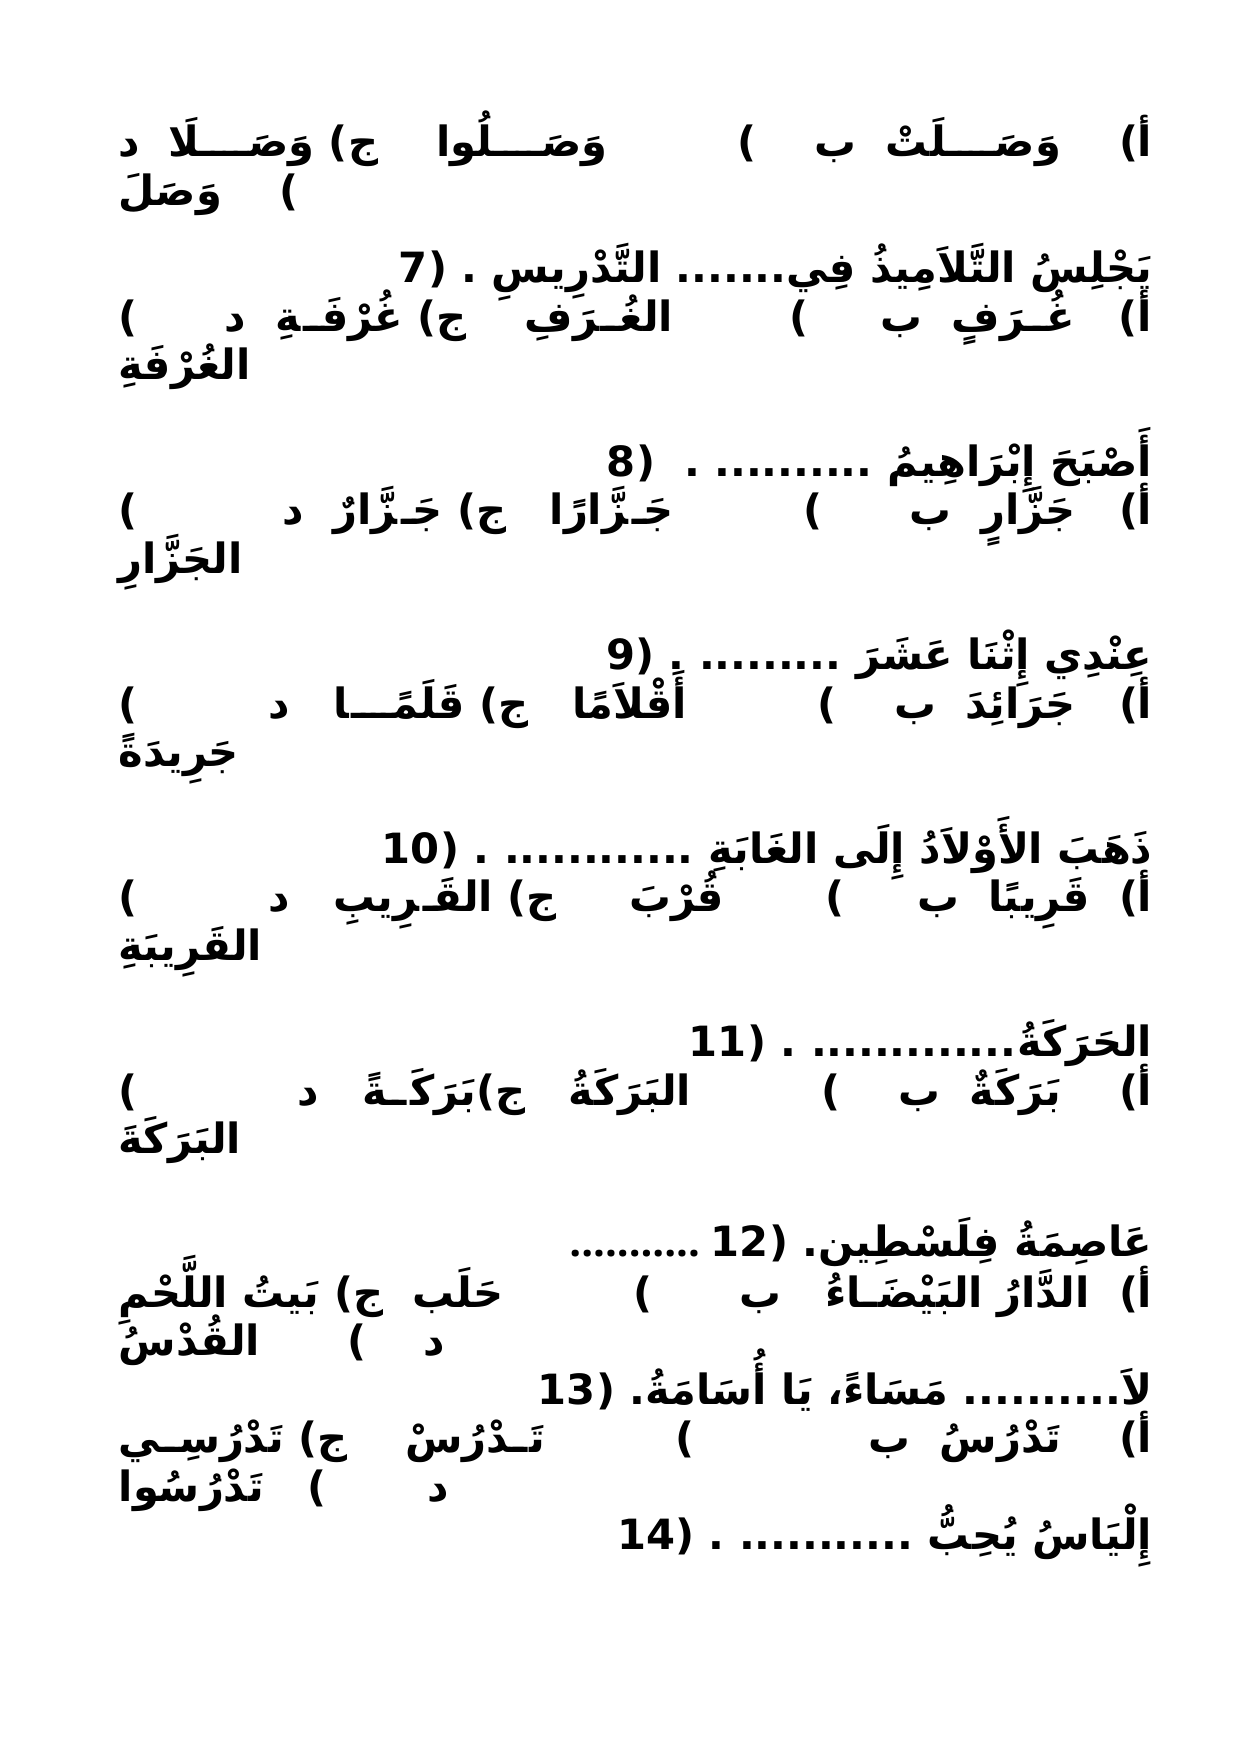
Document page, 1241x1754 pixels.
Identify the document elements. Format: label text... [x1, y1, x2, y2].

text أ) جَزَّارٍ ب ) جَزَّارًا ج) جَزَّارٌ د ) الجَزَّارِ [118, 486, 1152, 583]
text أ) قَرِيبًا ب ) قُرْبَ ج) القَرِيبِ د ) القَرِيبَةِ [118, 873, 1152, 970]
text لاَ.......... مَسَاءً، يَا أُسَامَةُ. (13 [118, 1366, 1152, 1414]
text أ) غُرَفٍ ب ) الغُرَفِ ج) غُرْفَةِ د ) الغُرْفَةِ [118, 292, 1152, 389]
text أ) تَدْرُسُ ب ) تَدْرُسْ ج) تَدْرُسِي د ) تَدْرُسُوا [118, 1414, 1152, 1511]
text أ) جَرَائِدَ ب ) أَقْلاَمًا ج) قَلَمًا د ) جَرِيدَةً [118, 679, 1152, 777]
text أَصْبَحَ إِبْرَاهِيمُ .......... . (8 [118, 437, 1152, 486]
text الحَرَكَةُ............. . (11 [118, 1018, 1152, 1067]
text أ) وَصَلَتْ ب ) وَصَلُوا ج) وَصَلَا د ) وَصَلَ [118, 118, 1152, 215]
text يَجْلِسُ التَّلاَمِيذُ فِي....... التَّدْرِيسِ . (7 [118, 244, 1152, 292]
text ذَهَبَ الأَوْلاَدُ إِلَى الغَابَةِ ............ . (10 [118, 824, 1152, 873]
text عِنْدِي إِثْنَا عَشَرَ ......... . (9 [118, 631, 1152, 679]
text ........... عَاصِمَةُ فِلَسْطِين. (12 [118, 1212, 1152, 1268]
text إِلْيَاسُ يُحِبُّ ........... . (14 [118, 1511, 1152, 1560]
text أ) الدَّارُ البَيْضَاءُ ب ) حَلَب ج) بَيتُ اللَّحْمِ د ) القُدْسُ [118, 1268, 1152, 1366]
text أ) بَرَكَةٌ ب ) البَرَكَةُ ج)بَرَكَةً د ) البَرَكَةَ [118, 1067, 1152, 1164]
